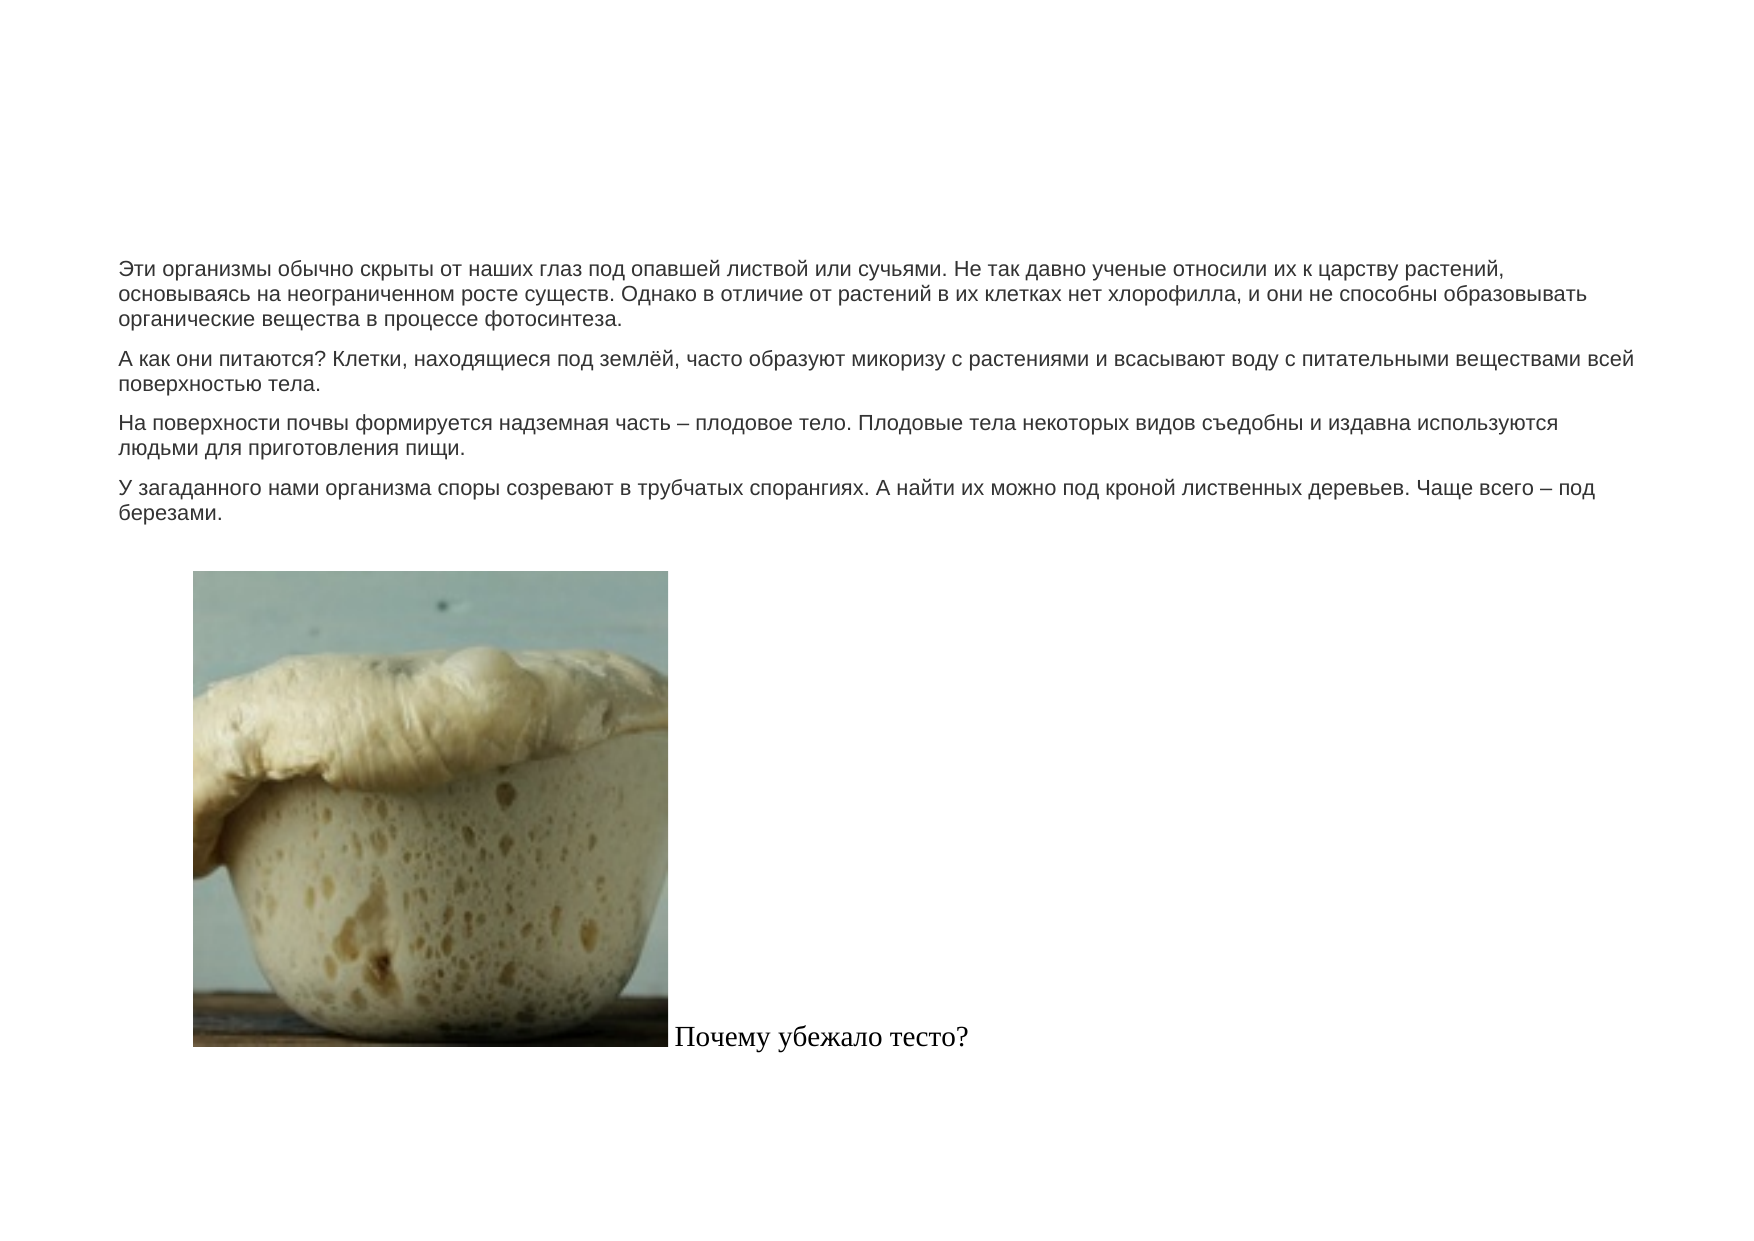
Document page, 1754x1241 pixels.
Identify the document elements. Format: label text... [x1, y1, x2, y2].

text А как они питаются? Клетки, находящиеся под землёй, часто образуют микоризу с растениями и всасывают воду с питательными веществами всей поверхностью тела. [118, 345, 1636, 396]
text У загаданного нами организма споры созревают в трубчатых спорангиях. А найти их можно под кроной лиственных деревьев. Чаще всего – под березами. [118, 474, 1636, 525]
picture [193, 571, 669, 1047]
text На поверхности почвы формируется надземная часть – плодовое тело. Плодовые тела некоторых видов съедобны и издавна используются людьми для приготовления пищи. [118, 410, 1636, 460]
text Эти организмы обычно скрыты от наших глаз под опавшей листвой или сучьями. Не так давно ученые относили их к царству растений, основываясь на неограниченном росте существ. Однако в отличие от растений в их клетках нет хлорофилла, и они не способны образовывать органические вещества в процессе фотосинтеза. [118, 256, 1636, 331]
